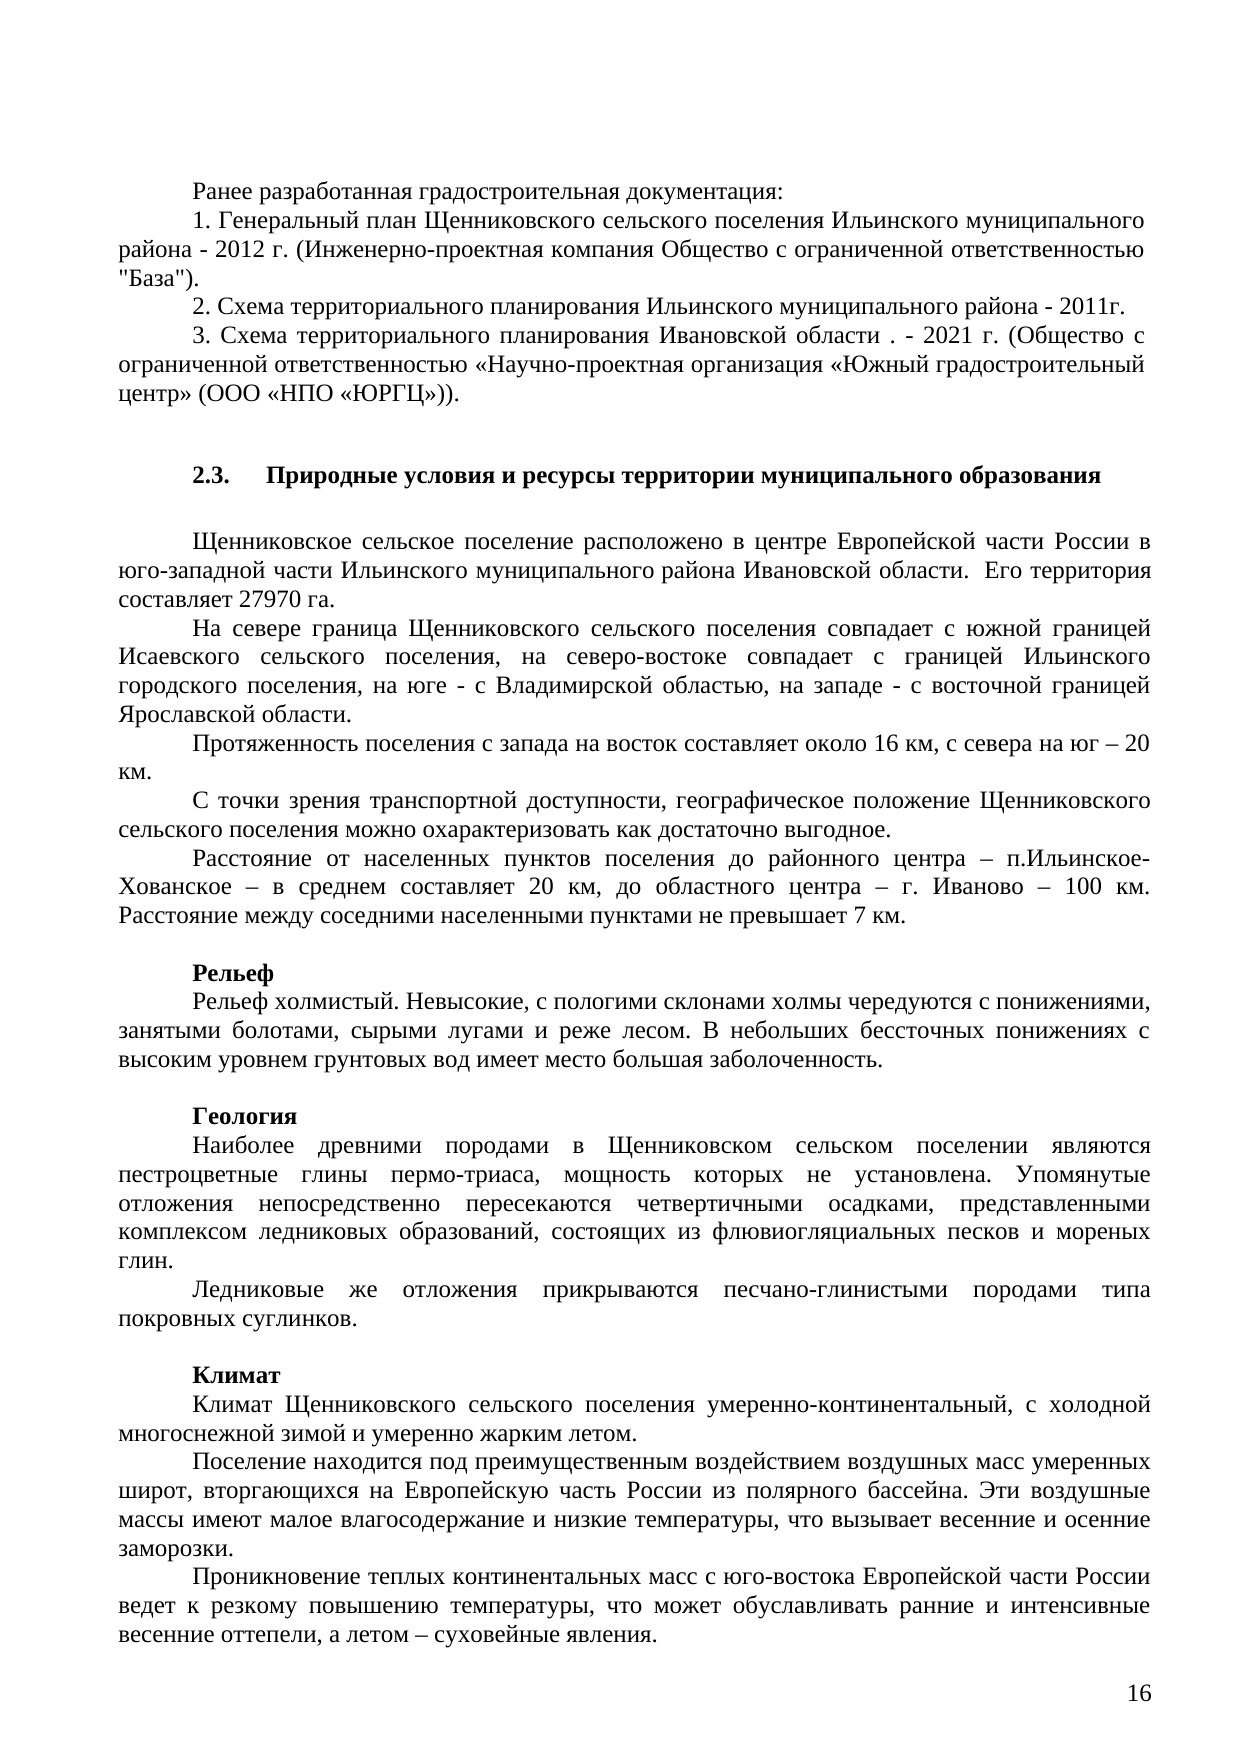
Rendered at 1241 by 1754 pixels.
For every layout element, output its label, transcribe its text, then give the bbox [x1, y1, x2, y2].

text Ледниковые же отложения прикрываются песчано-глинистыми породами типа покровных суглинков. [118, 1274, 1152, 1331]
text Щенниковское сельское поселение расположено в центре Европейской части России в юго-западной части Ильинского муниципального района Ивановской области. Его территория составляет 27970 га. [118, 526, 1152, 613]
subtitle 2.3. Природные условия и ресурсы территории муниципального образования [118, 460, 1152, 489]
text Ранее разработанная градостроительная документация: [118, 176, 1146, 205]
text Поселение находится под преимущественным воздействием воздушных масс умеренных широт, вторгающихся на Европейскую часть России из полярного бассейна. Эти воздушные массы имеют малое влагосодержание и низкие температуры, что вызывает весенние и осенние заморозки. [118, 1446, 1152, 1561]
text 1. Генеральный план Щенниковского сельского поселения Ильинского муниципального района - 2012 г. (Инженерно-проектная компания Общество с ограниченной ответственностью "База"). [118, 205, 1146, 291]
text С точки зрения транспортной доступности, географическое положение Щенниковского сельского поселения можно охарактеризовать как достаточно выгодное. [118, 785, 1152, 843]
text 3. Схема территориального планирования Ивановской области . - 2021 г. (Общество с ограниченной ответственностью «Научно-проектная организация «Южный градостроительный центр» (ООО «НПО «ЮРГЦ»)). [118, 320, 1146, 406]
text Наиболее древними породами в Щенниковском сельском поселении являются пестроцветные глины пермо-триаса, мощность которых не установлена. Упомянутые отложения непосредственно пересекаются четвертичными осадками, представленными комплексом ледниковых образований, состоящих из флювиогляциальных песков и мореных глин. [118, 1130, 1152, 1274]
text Расстояние от населенных пунктов поселения до районного центра – п.Ильинское-Хованское – в среднем составляет 20 км, до областного центра – г. Иваново – 100 км. Расстояние между соседними населенными пунктами не превышает 7 км. [118, 843, 1152, 929]
text Рельеф холмистый. Невысокие, с пологими склонами холмы чередуются с понижениями, занятыми болотами, сырыми лугами и реже лесом. В небольших бессточных понижениях с высоким уровнем грунтовых вод имеет место большая заболоченность. [118, 986, 1152, 1073]
text Рельеф [118, 958, 1152, 986]
text Геология [118, 1101, 1152, 1130]
text Протяженность поселения с запада на восток составляет около 16 км, с севера на юг – 20 км. [118, 728, 1152, 785]
text 2. Схема территориального планирования Ильинского муниципального района - 2011г. [118, 291, 1146, 320]
text Проникновение теплых континентальных масс с юго-востока Европейской части России ведет к резкому повышению температуры, что может обуславливать ранние и интенсивные весенние оттепели, а летом – суховейные явления. [118, 1561, 1152, 1648]
text Климат Щенниковского сельского поселения умеренно-континентальный, с холодной многоснежной зимой и умеренно жарким летом. [118, 1389, 1152, 1446]
text На севере граница Щенниковского сельского поселения совпадает с южной границей Исаевского сельского поселения, на северо-востоке совпадает с границей Ильинского городского поселения, на юге - с Владимирской областью, на западе - с восточной границей Ярославской области. [118, 613, 1152, 728]
text Климат [118, 1360, 1152, 1389]
